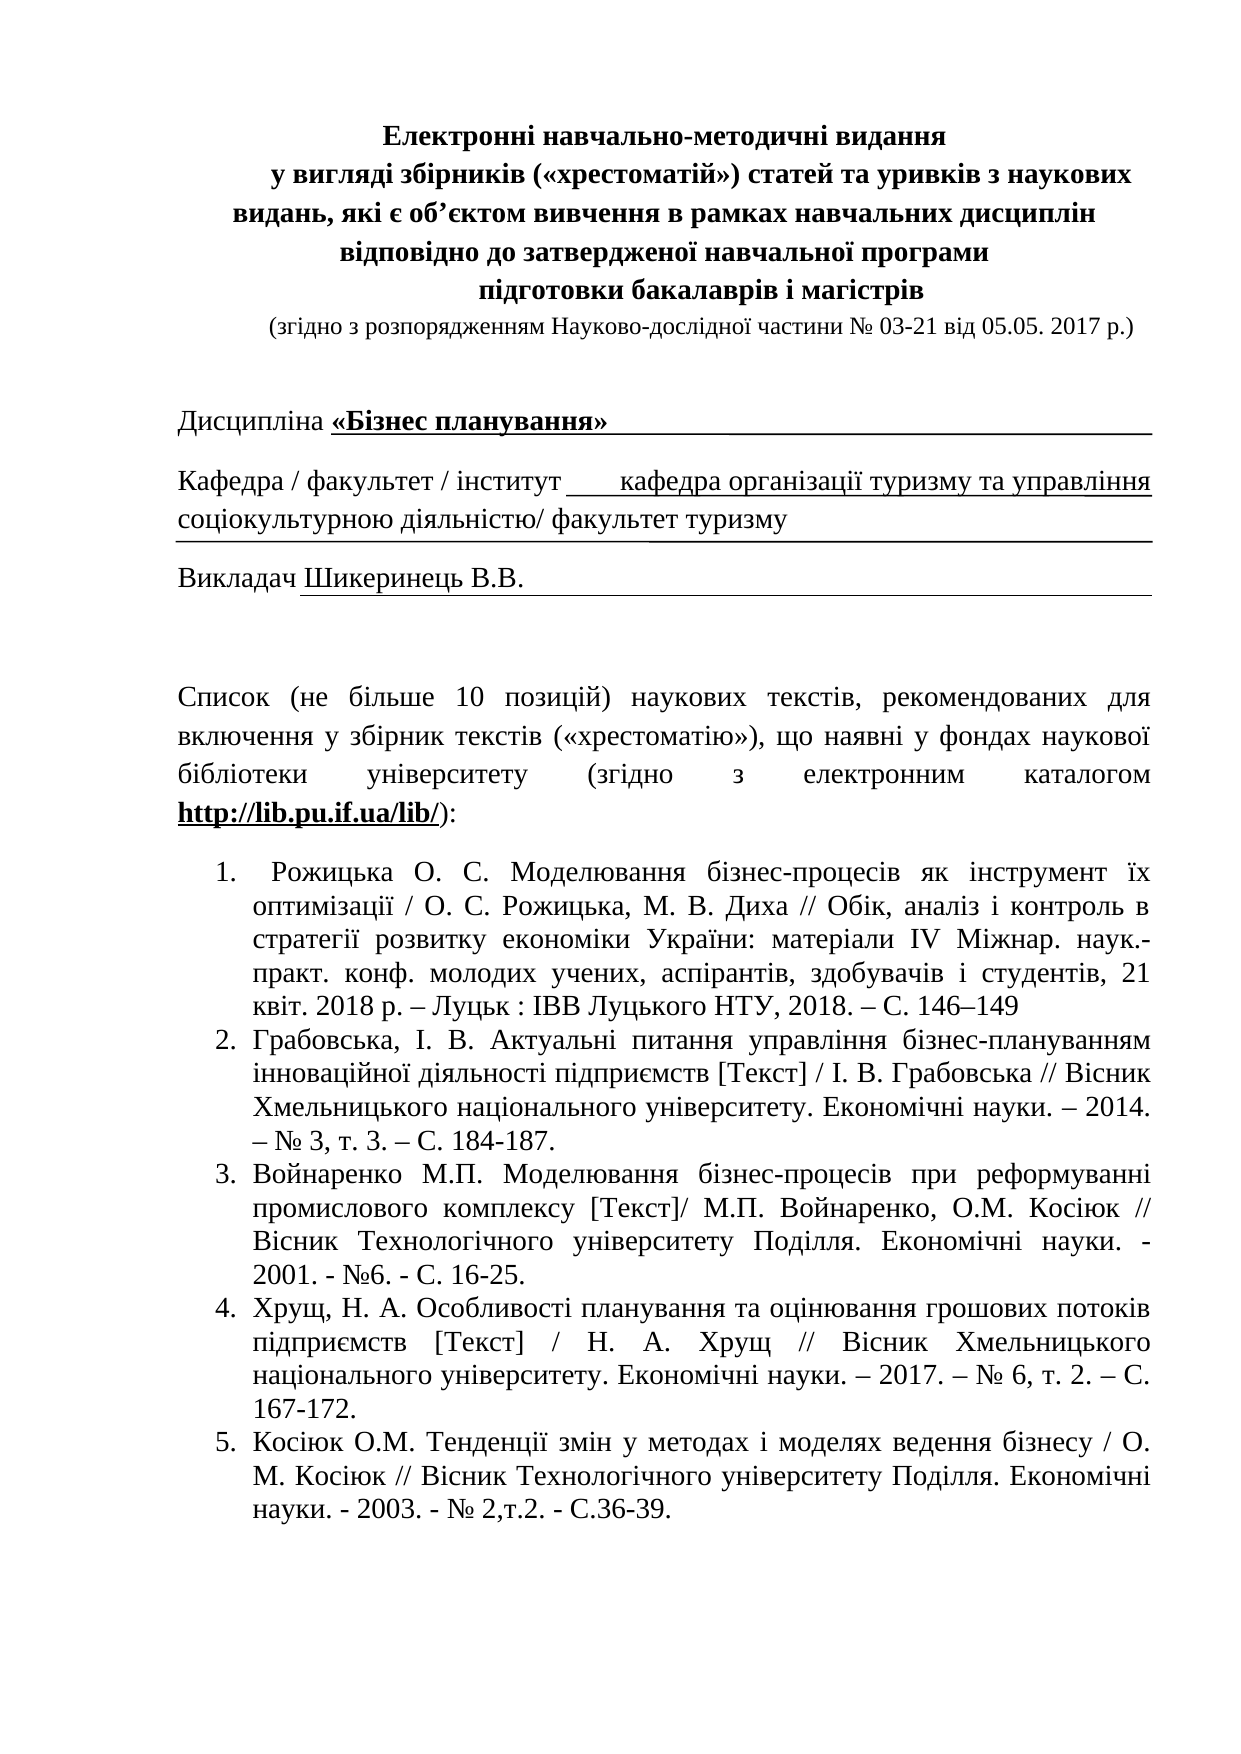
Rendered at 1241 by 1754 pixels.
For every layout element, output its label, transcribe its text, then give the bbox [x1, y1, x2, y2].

text Викладач Шикеринець В.В. [177, 561, 1152, 594]
text (згідно з розпорядженням Науково-дослідної частини № 03-21 від 05.05. 2017 р.) [177, 311, 1152, 339]
list Косіюк О.М. Тенденції змін у методах і моделях ведення бізнесу / О. М. Косіюк // Вісник Технологічного університету Поділля. Економічні науки. - 2003. - № 2,т.2. - С.36-39. [215, 1424, 1152, 1525]
list Рожицька О. С. Моделювання бізнес-процесів як інструмент їх оптимізації / О. С. Рожицька, М. В. Диха // Обік, аналіз і контроль в стратегії розвитку економіки України: матеріали IV Міжнар. наук.-практ. конф. молодих учених, аспірантів, здобувачів і студентів, 21 квіт. 2018 р. – Луцьк : ІВВ Луцького НТУ, 2018. – С. 146–149 [215, 854, 1152, 1022]
list Войнаренко М.П. Моделювання бізнес-процесів при реформуванні промислового комплексу [Текст]/ М.П. Войнаренко, О.М. Косіюк // Вісник Технологічного університету Поділля. Економічні науки. - 2001. - №6. - С. 16-25. [215, 1156, 1152, 1290]
list Грабовська, І. В. Актуальні питання управління бізнес-плануванням інноваційної діяльності підприємств [Текст] / І. В. Грабовська // Вісник Хмельницького національного університету. Економічні науки. – 2014. – № 3, т. 3. – С. 184-187. [215, 1022, 1152, 1156]
text підготовки бакалаврів і магістрів [177, 272, 1152, 306]
text Кафедра / факультет / інститут кафедра організації туризму та управління соціокультурною діяльністю/ факультет туризму [177, 463, 1152, 535]
text у вигляді збірників («хрестоматій») статей та уривків з наукових видань, які є об’єктом вивчення в рамках навчальних дисциплін відповідно до затвердженої навчальної програми [177, 157, 1152, 267]
text Список (не більше 10 позицій) наукових текстів, рекомендованих для включення у збірник текстів («хрестоматію»), що наявні у фондах наукової бібліотеки університету (згідно з електронним каталогом http://lib.pu.if.ua/lib/): [177, 679, 1152, 828]
list Хрущ, Н. А. Особливості планування та оцінювання грошових потоків підприємств [Текст] / Н. А. Хрущ // Вісник Хмельницького національного університету. Економічні науки. – 2017. – № 6, т. 2. – С. 167-172. [215, 1290, 1152, 1424]
text Електронні навчально-методичні видання [177, 118, 1152, 152]
text Дисципліна «Бізнес планування» [177, 403, 1152, 437]
